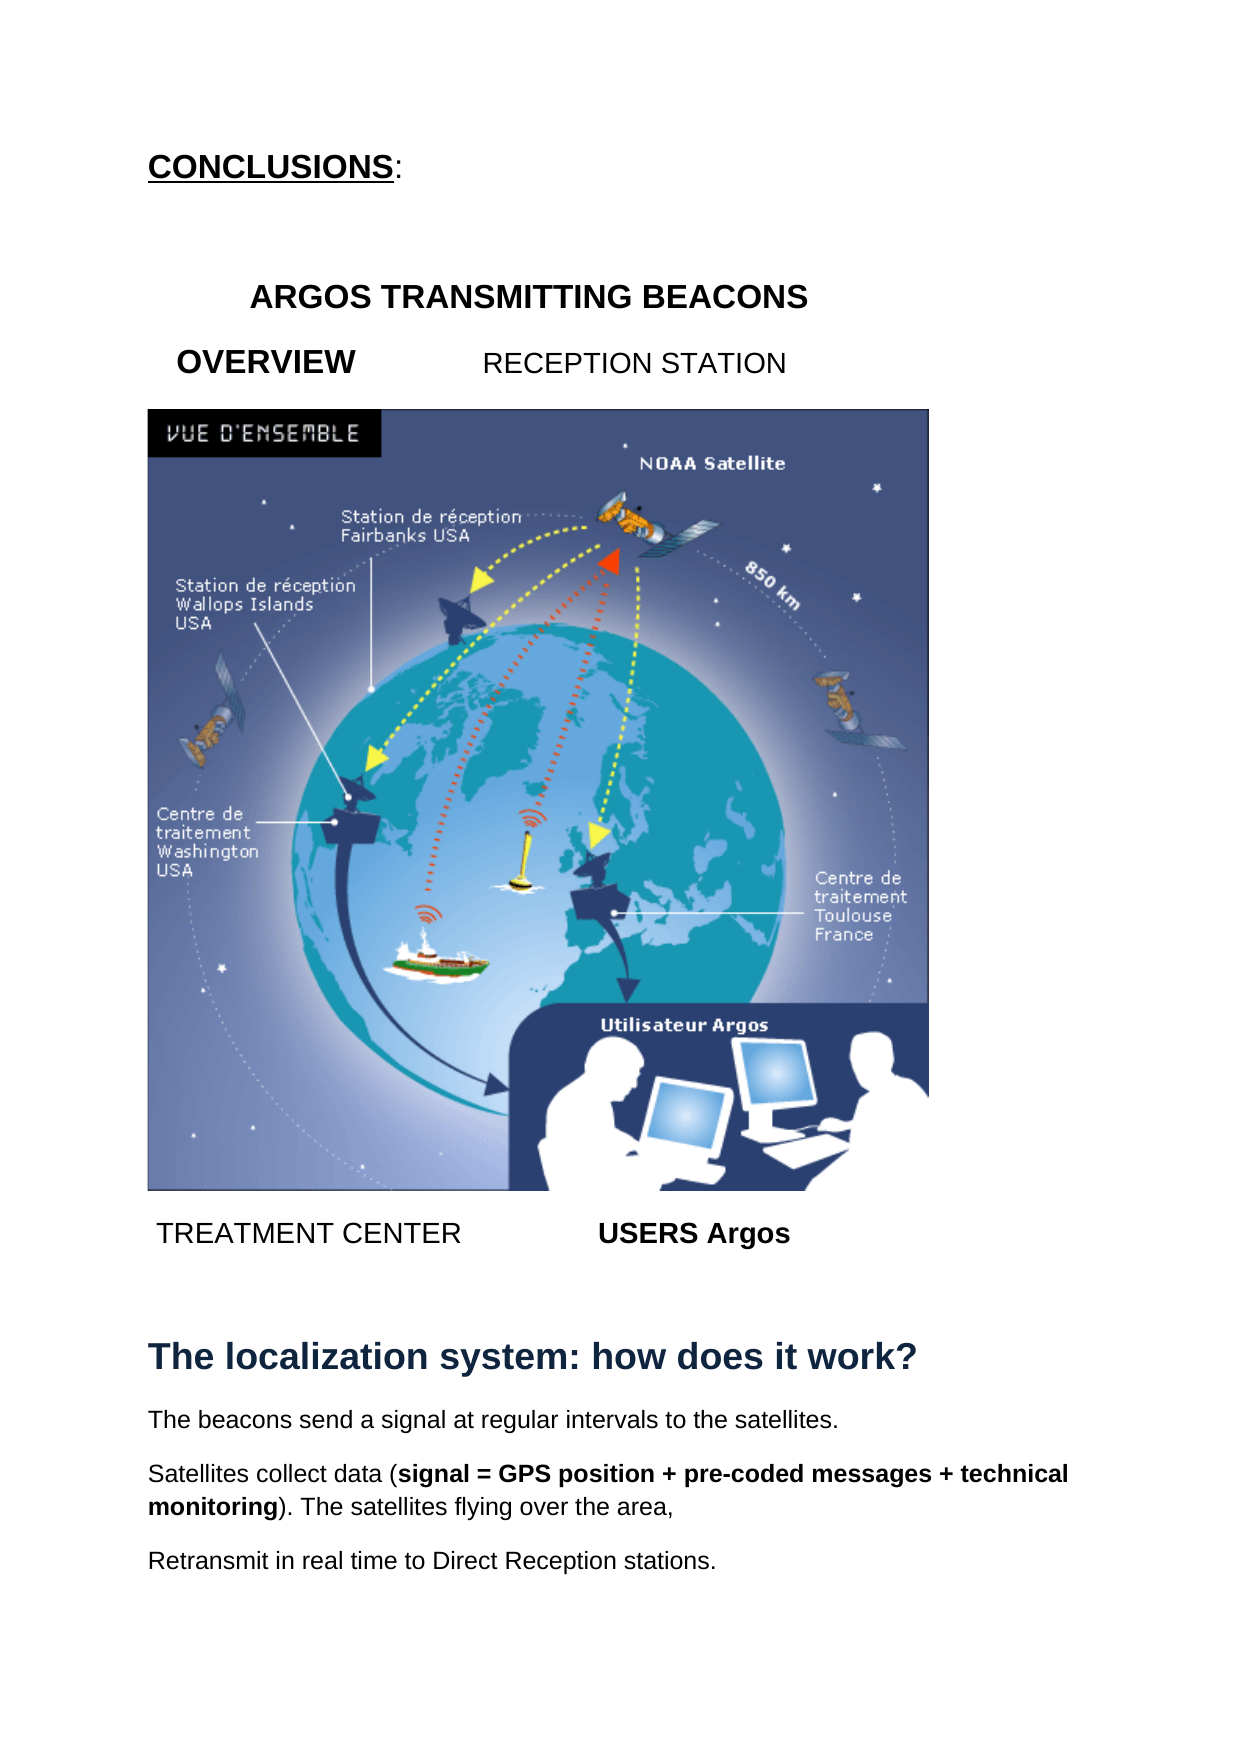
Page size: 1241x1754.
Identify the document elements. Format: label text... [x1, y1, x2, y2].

text CONCLUSIONS: [148, 148, 1093, 186]
text Retransmit in real time to Direct Reception stations. [148, 1546, 1093, 1574]
text Satellites collect data (signal = GPS position + pre-coded messages + technical monitoring). The satellites flying over the area, [148, 1459, 1093, 1521]
text TREATMENT CENTER USERS Argos [148, 1216, 1093, 1249]
text OVERVIEW RECEPTION STATION [148, 343, 1093, 381]
text ARGOS TRANSMITTING BEACONS [148, 278, 1093, 316]
text The beacons send a signal at regular intervals to the satellites. [148, 1405, 1093, 1434]
picture [147, 409, 929, 1191]
text The localization system: how does it work? [148, 1334, 1093, 1378]
